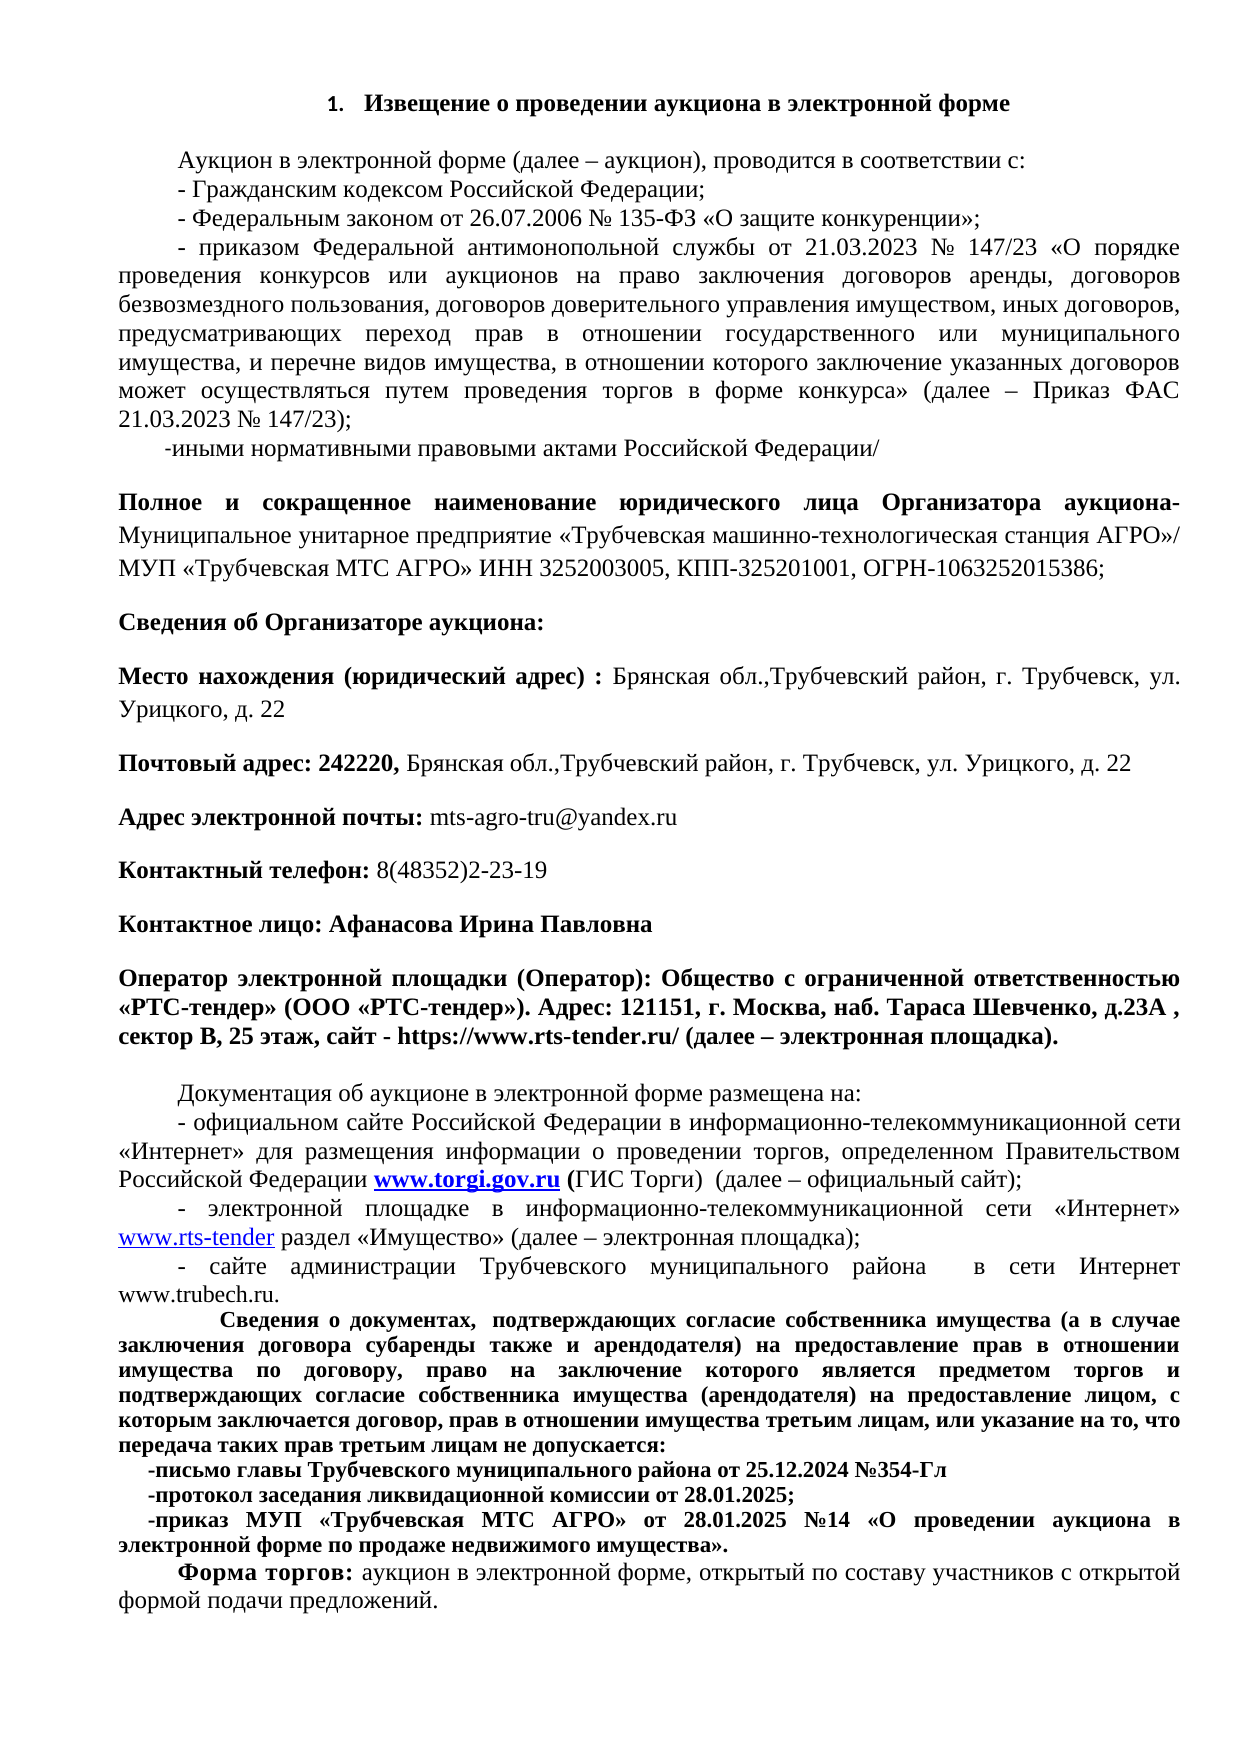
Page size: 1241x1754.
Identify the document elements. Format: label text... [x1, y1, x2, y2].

text Место нахождения (юридический адрес) : Брянская обл.,Трубчевский район, г. Трубчевск, ул. Урицкого, д. 22 [118, 661, 1181, 723]
text -приказ МУП «Трубчевская МТС АГРО» от 28.01.2025 №14 «О проведении аукциона в электронной форме по продаже недвижимого имущества». [118, 1508, 1181, 1558]
text Сведения об Организаторе аукциона: [118, 607, 1181, 636]
text Контактный телефон: 8(48352)2-23-19 [118, 856, 1181, 884]
text - официальном сайте Российской Федерации в информационно-телекоммуникационной сети «Интернет» для размещения информации о проведении торгов, определенном Правительством Российской Федерации www.torgi.gov.ru (ГИС Торги) (далее – официальный сайт); [118, 1107, 1181, 1193]
text - электронной площадке в информационно-телекоммуникационной сети «Интернет» www.rts-tender раздел «Имущество» (далее – электронная площадка); [118, 1193, 1181, 1251]
text - сайте администрации Трубчевского муниципального района в сети Интернет www.trubech.ru. [118, 1251, 1181, 1307]
text Контактное лицо: Афанасова Ирина Павловна [118, 909, 1181, 938]
text Почтовый адрес: 242220, Брянская обл.,Трубчевский район, г. Трубчевск, ул. Урицкого, д. 22 [118, 748, 1181, 777]
text - приказом Федеральной антимонопольной службы от 21.03.2023 № 147/23 «О порядке проведения конкурсов или аукционов на право заключения договоров аренды, договоров безвозмездного пользования, договоров доверительного управления имуществом, иных договоров, предусматривающих переход прав в отношении государственного или муниципального имущества, и перечне видов имущества, в отношении которого заключение указанных договоров может осуществляться путем проведения торгов в форме конкурса» (далее – Приказ ФАС 21.03.2023 № 147/23); [118, 232, 1181, 433]
text -письмо главы Трубчевского муниципального района от 25.12.2024 №354-Гл [118, 1458, 1181, 1483]
text -протокол заседания ликвидационной комиссии от 28.01.2025; [118, 1483, 1181, 1508]
text Адрес электронной почты: mts-agro-tru@yandex.ru [118, 802, 1181, 831]
text Оператор электронной площадки (Оператор): Общество с ограниченной ответственностью «РТС-тендер» (ООО «РТС-тендер»). Адрес: 121151, г. Москва, наб. Тараса Шевченко, д.23А , сектор В, 25 этаж, cайт - https://www.rts-tender.ru/ (далее – электронная площадка). [118, 963, 1181, 1049]
text - Гражданским кодексом Российской Федерации; [118, 174, 1181, 203]
text Полное и сокращенное наименование юридического лица Организатора аукциона- Муниципальное унитарное предприятие «Трубчевская машинно-технологическая станция АГРО»/ МУП «Трубчевская МТС АГРО» ИНН 3252003005, КПП-325201001, ОГРН-1063252015386; [118, 516, 1181, 582]
text Сведения о документах, подтверждающих согласие собственника имущества (а в случае заключения договора субаренды также и арендодателя) на предоставление прав в отношении имущества по договору, право на заключение которого является предметом торгов и подтверждающих согласие собственника имущества (арендодателя) на предоставление лицом, с которым заключается договор, прав в отношении имущества третьим лицам, или указание на то, что передача таких прав третьим лицам не допускается: [118, 1307, 1181, 1458]
text Форма торгов: аукцион в электронной форме, открытый по составу участников с открытой формой подачи предложений. [118, 1558, 1181, 1614]
text Аукцион в электронной форме (далее – аукцион), проводится в соответствии с: [118, 146, 1181, 174]
text -иными нормативными правовыми актами Российской Федерации/ [118, 433, 1181, 462]
text - Федеральным законом от 26.07.2006 № 135-ФЗ «О защите конкуренции»; [118, 203, 1181, 232]
list Извещение о проведении аукциона в электронной форме [156, 88, 1181, 117]
text Документация об аукционе в электронной форме размещена на: [118, 1078, 1181, 1107]
